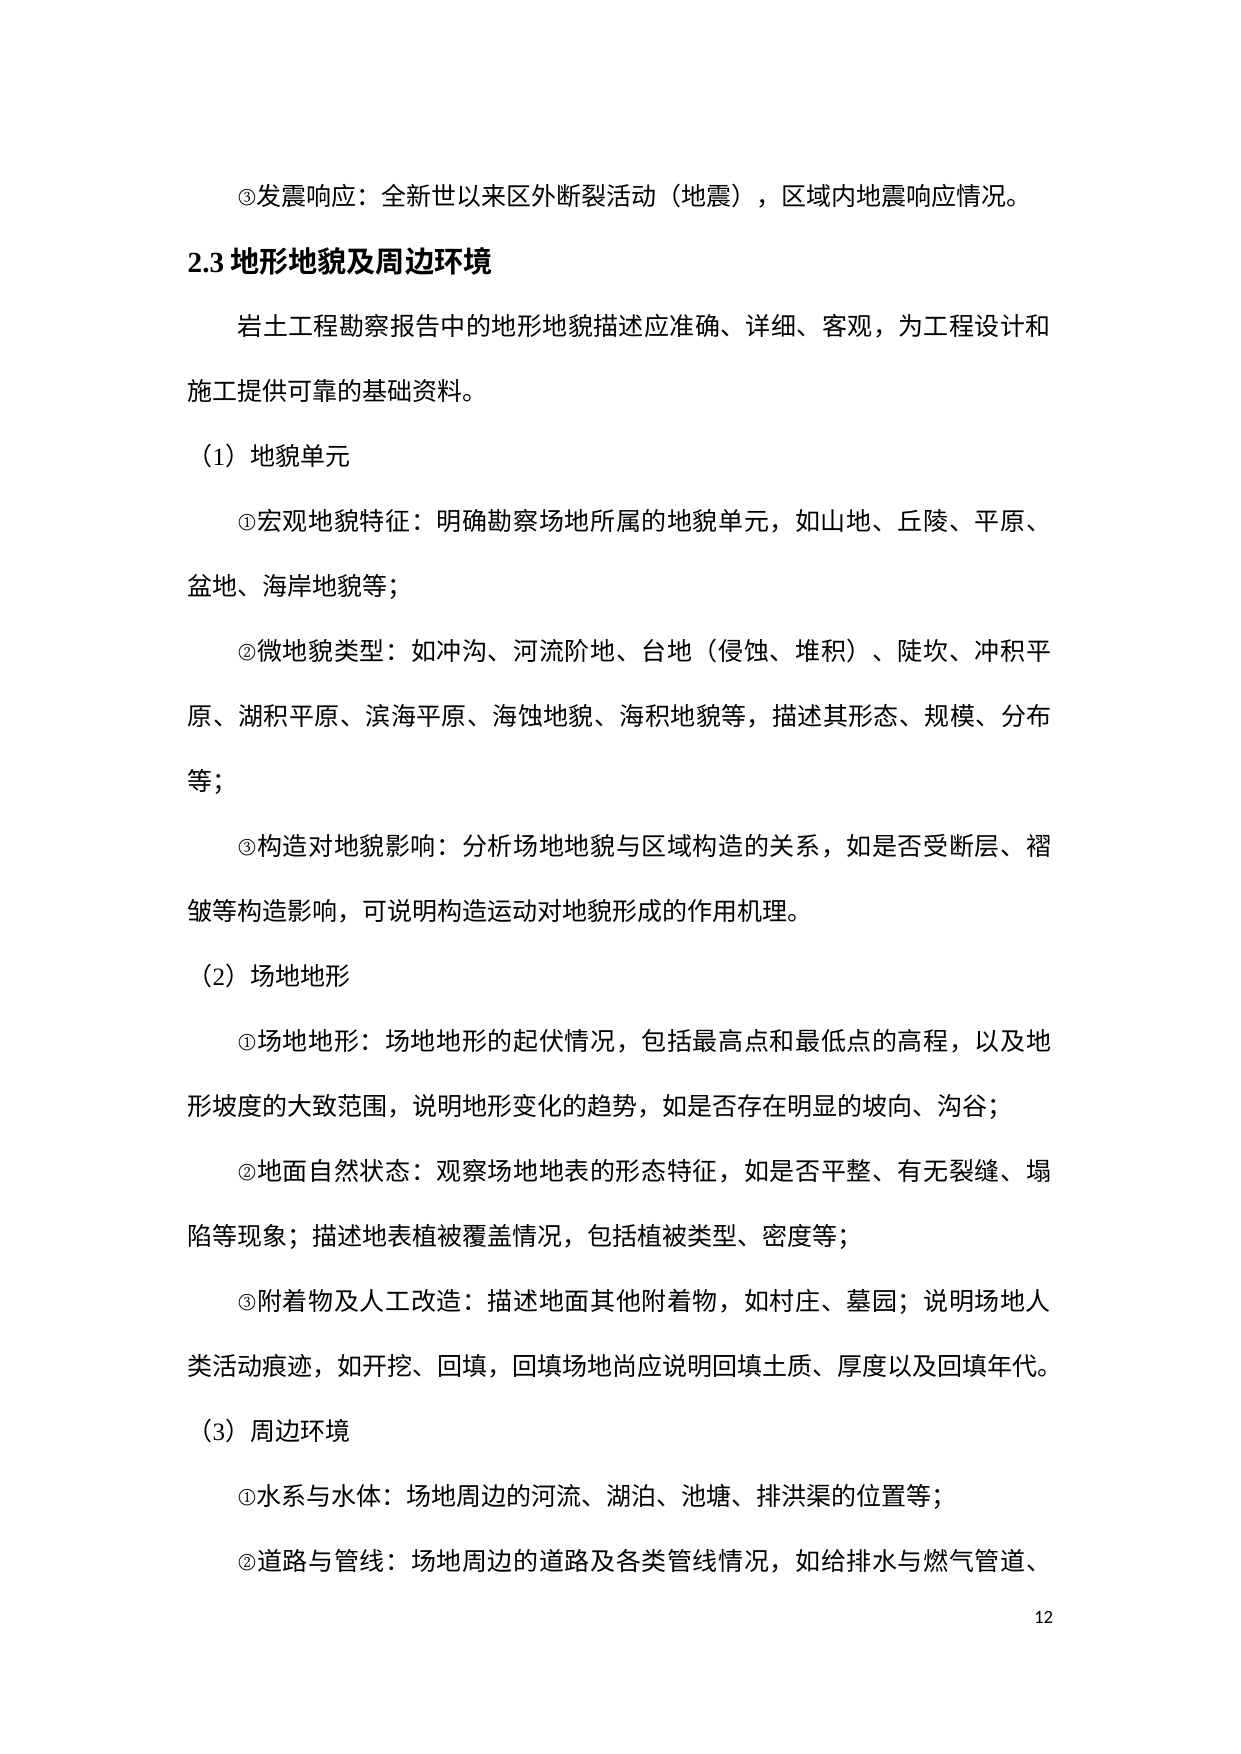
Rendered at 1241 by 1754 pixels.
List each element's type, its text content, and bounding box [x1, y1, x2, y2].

text （1）地貌单元 [187, 422, 1053, 487]
text ①水系与水体：场地周边的河流、湖泊、池塘、排洪渠的位置等； [187, 1462, 1053, 1527]
text ③发震响应：全新世以来区外断裂活动（地震），区域内地震响应情况。 [187, 162, 1053, 227]
text ①场地地形：场地地形的起伏情况，包括最高点和最低点的高程，以及地形坡度的大致范围，说明地形变化的趋势，如是否存在明显的坡向、沟谷； [187, 1007, 1053, 1137]
text （3）周边环境 [187, 1397, 1053, 1462]
text ②地面自然状态：观察场地地表的形态特征，如是否平整、有无裂缝、塌陷等现象；描述地表植被覆盖情况，包括植被类型、密度等； [187, 1137, 1053, 1267]
text ③附着物及人工改造：描述地面其他附着物，如村庄、墓园；说明场地人类活动痕迹，如开挖、回填，回填场地尚应说明回填土质、厚度以及回填年代。 [187, 1267, 1053, 1397]
text ①宏观地貌特征：明确勘察场地所属的地貌单元，如山地、丘陵、平原、盆地、海岸地貌等； [187, 487, 1053, 617]
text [187, 1527, 1053, 1592]
text （2）场地地形 [187, 942, 1053, 1007]
subtitle 2.3地形地貌及周边环境 [187, 227, 1053, 292]
text ③构造对地貌影响：分析场地地貌与区域构造的关系，如是否受断层、褶皱等构造影响，可说明构造运动对地貌形成的作用机理。 [187, 812, 1053, 942]
text ②微地貌类型：如冲沟、河流阶地、台地（侵蚀、堆积）、陡坎、冲积平原、湖积平原、滨海平原、海蚀地貌、海积地貌等，描述其形态、规模、分布等； [187, 617, 1053, 812]
text 岩土工程勘察报告中的地形地貌描述应准确、详细、客观，为工程设计和施工提供可靠的基础资料。 [187, 292, 1053, 422]
